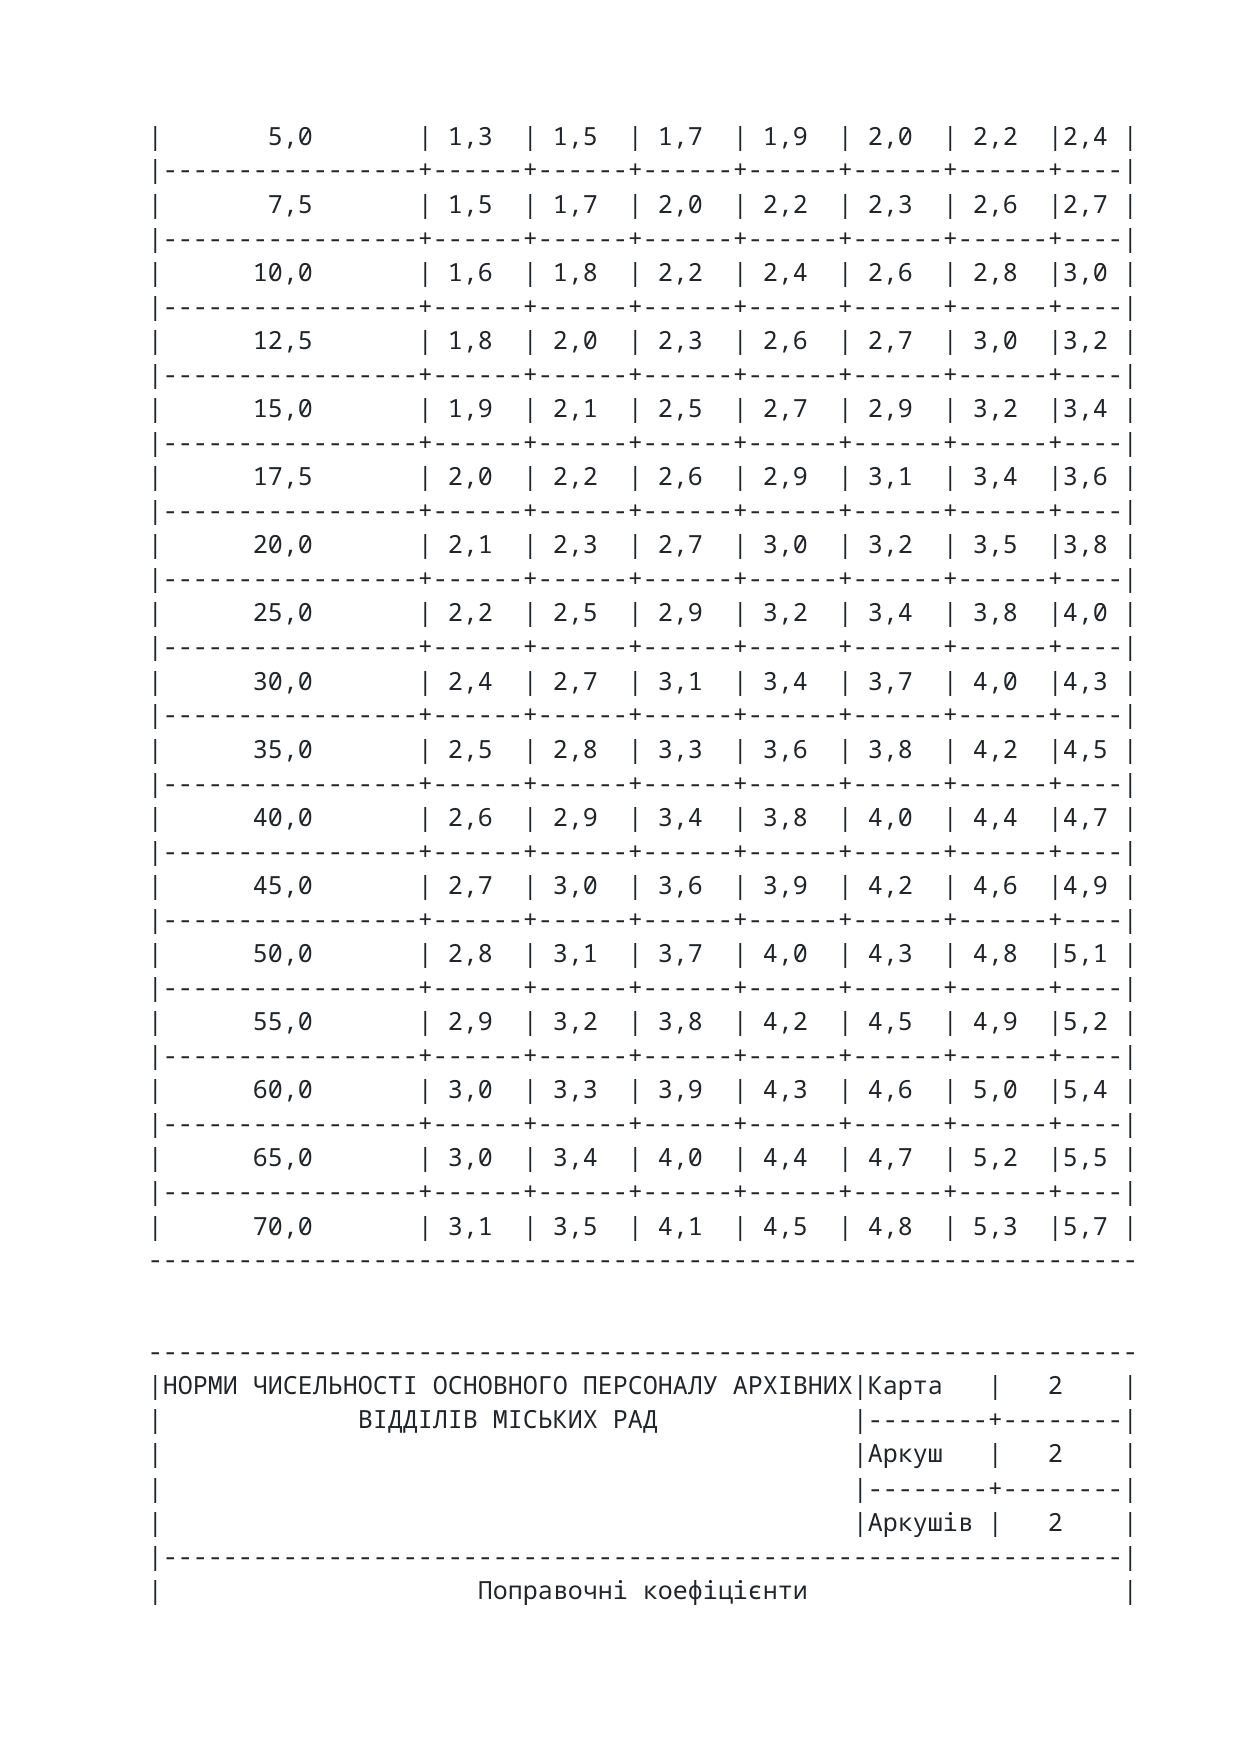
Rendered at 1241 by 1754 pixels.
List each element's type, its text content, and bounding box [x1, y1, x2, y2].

text |-----------------+------+------+------+------+------+------+----| [148, 765, 1152, 799]
text |-----------------+------+------+------+------+------+------+----| [148, 152, 1152, 186]
text | 50,0 | 2,8 | 3,1 | 3,7 | 4,0 | 4,3 | 4,8 |5,1 | [148, 936, 1152, 970]
text | 35,0 | 2,5 | 2,8 | 3,3 | 3,6 | 3,8 | 4,2 |4,5 | [148, 731, 1152, 765]
text |-----------------+------+------+------+------+------+------+----| [148, 1174, 1152, 1208]
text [148, 1538, 1152, 1572]
text | 25,0 | 2,2 | 2,5 | 2,9 | 3,2 | 3,4 | 3,8 |4,0 | [148, 595, 1152, 629]
text |-----------------+------+------+------+------+------+------+----| [148, 425, 1152, 459]
text ------------------------------------------------------------------ [148, 1334, 1152, 1368]
text | 17,5 | 2,0 | 2,2 | 2,6 | 2,9 | 3,1 | 3,4 |3,6 | [148, 459, 1152, 493]
text | 60,0 | 3,0 | 3,3 | 3,9 | 4,3 | 4,6 | 5,0 |5,4 | [148, 1072, 1152, 1106]
text |-----------------+------+------+------+------+------+------+----| [148, 357, 1152, 391]
text | Поправочні коефіцієнти | [148, 1572, 1152, 1606]
text |-----------------+------+------+------+------+------+------+----| [148, 493, 1152, 527]
text | 10,0 | 1,6 | 1,8 | 2,2 | 2,4 | 2,6 | 2,8 |3,0 | [148, 254, 1152, 288]
text | |Аркушів | 2 | [148, 1504, 1152, 1538]
text |-----------------+------+------+------+------+------+------+----| [148, 561, 1152, 595]
text |-----------------+------+------+------+------+------+------+----| [148, 833, 1152, 867]
text |-----------------+------+------+------+------+------+------+----| [148, 1106, 1152, 1140]
text |-----------------+------+------+------+------+------+------+----| [148, 970, 1152, 1004]
text |-----------------+------+------+------+------+------+------+----| [148, 220, 1152, 254]
text | 30,0 | 2,4 | 2,7 | 3,1 | 3,4 | 3,7 | 4,0 |4,3 | [148, 663, 1152, 697]
text |НОРМИ ЧИСЕЛЬНОСТІ ОСНОВНОГО ПЕРСОНАЛУ АРХІВНИХ|Карта | 2 | [148, 1368, 1152, 1402]
text |-----------------+------+------+------+------+------+------+----| [148, 697, 1152, 731]
text | 55,0 | 2,9 | 3,2 | 3,8 | 4,2 | 4,5 | 4,9 |5,2 | [148, 1004, 1152, 1038]
text | 7,5 | 1,5 | 1,7 | 2,0 | 2,2 | 2,3 | 2,6 |2,7 | [148, 186, 1152, 220]
text | 65,0 | 3,0 | 3,4 | 4,0 | 4,4 | 4,7 | 5,2 |5,5 | [148, 1140, 1152, 1174]
text | ВІДДІЛІВ МІСЬКИХ РАД |--------+--------| [148, 1402, 1152, 1436]
text |-----------------+------+------+------+------+------+------+----| [148, 288, 1152, 322]
text | 40,0 | 2,6 | 2,9 | 3,4 | 3,8 | 4,0 | 4,4 |4,7 | [148, 799, 1152, 833]
text | 20,0 | 2,1 | 2,3 | 2,7 | 3,0 | 3,2 | 3,5 |3,8 | [148, 527, 1152, 561]
text ------------------------------------------------------------------ [148, 1242, 1152, 1334]
text | 15,0 | 1,9 | 2,1 | 2,5 | 2,7 | 2,9 | 3,2 |3,4 | [148, 391, 1152, 425]
text | |Аркуш | 2 | [148, 1436, 1152, 1470]
text | |--------+--------| [148, 1470, 1152, 1504]
text | 12,5 | 1,8 | 2,0 | 2,3 | 2,6 | 2,7 | 3,0 |3,2 | [148, 322, 1152, 357]
text |-----------------+------+------+------+------+------+------+----| [148, 902, 1152, 936]
text |-----------------+------+------+------+------+------+------+----| [148, 1038, 1152, 1072]
text | 70,0 | 3,1 | 3,5 | 4,1 | 4,5 | 4,8 | 5,3 |5,7 | [148, 1208, 1152, 1242]
text | 45,0 | 2,7 | 3,0 | 3,6 | 3,9 | 4,2 | 4,6 |4,9 | [148, 867, 1152, 902]
text | 5,0 | 1,3 | 1,5 | 1,7 | 1,9 | 2,0 | 2,2 |2,4 | [148, 118, 1152, 152]
text |-----------------+------+------+------+------+------+------+----| [148, 629, 1152, 663]
